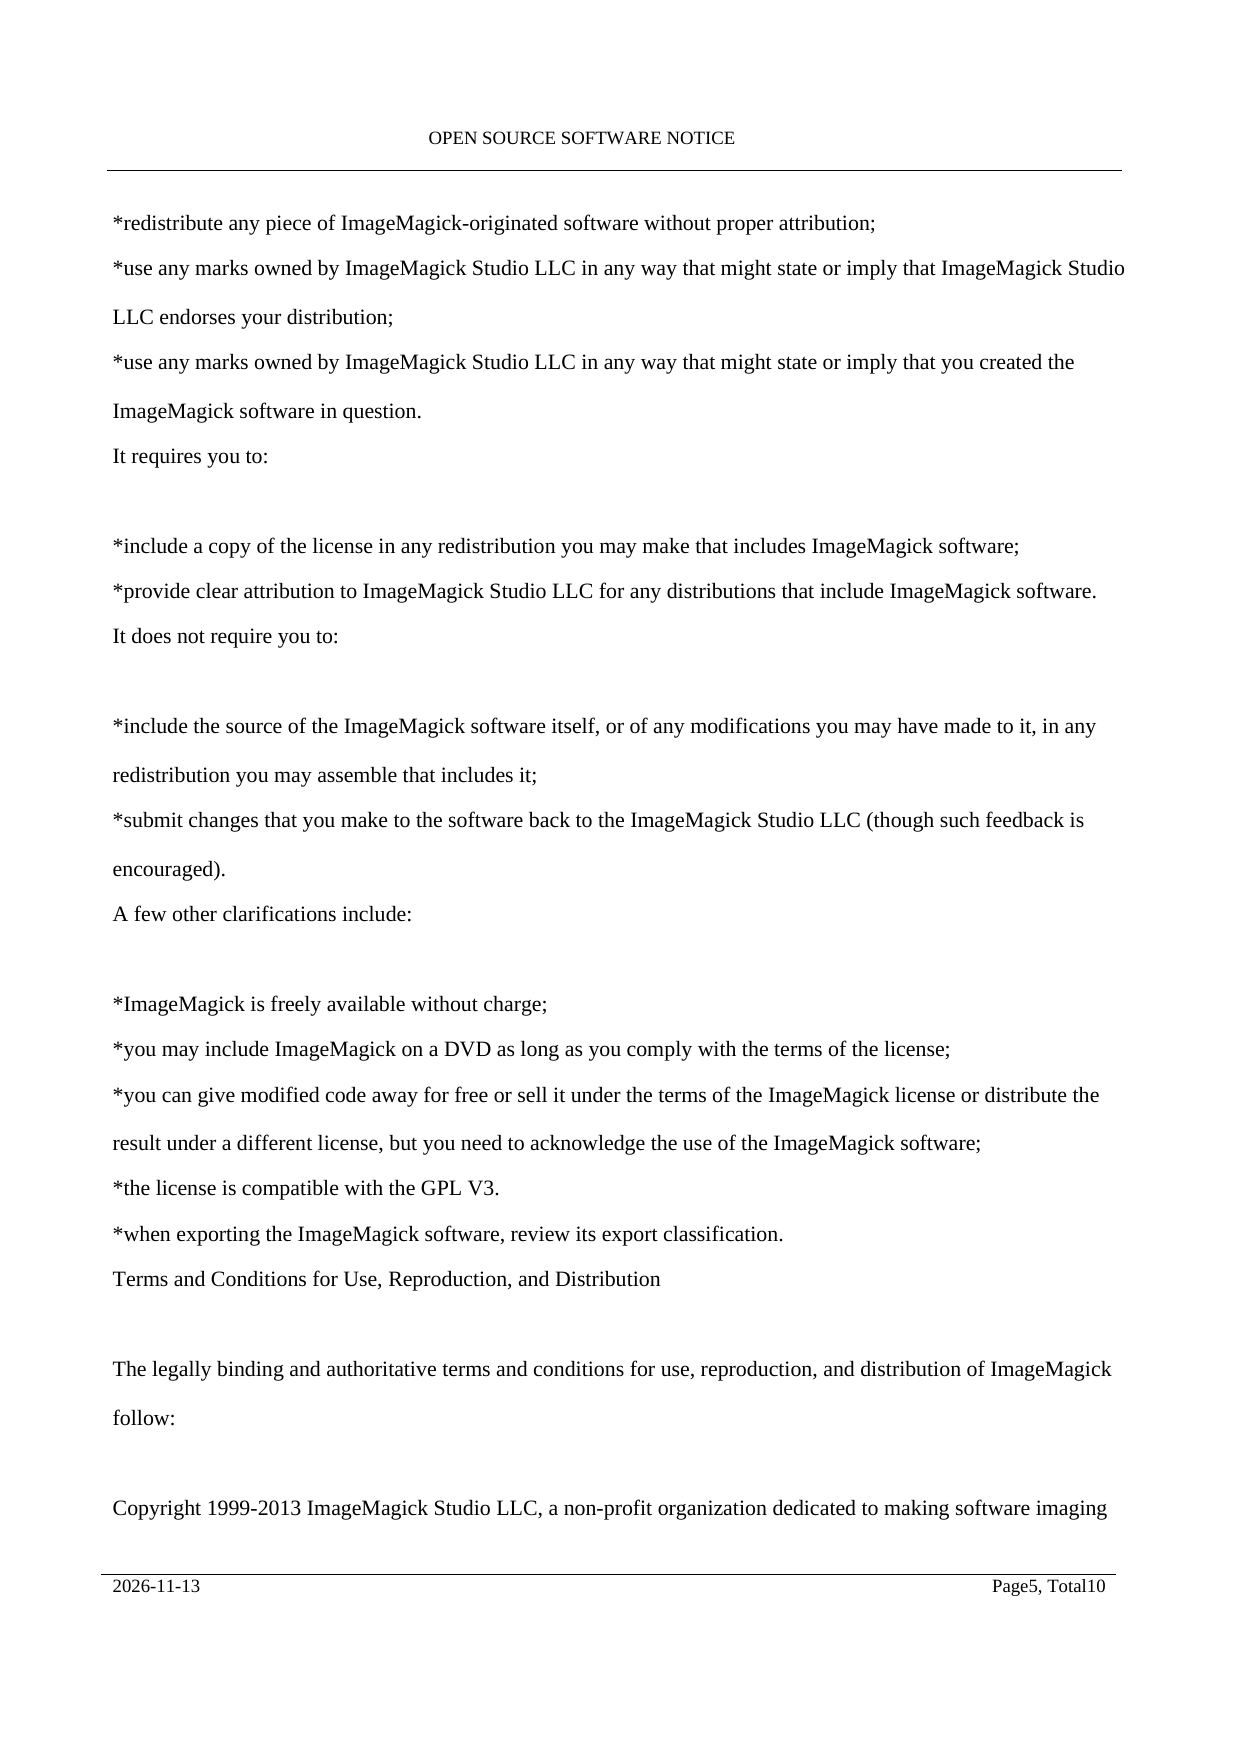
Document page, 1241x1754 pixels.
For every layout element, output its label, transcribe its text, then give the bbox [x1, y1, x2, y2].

text It requires you to: [112, 439, 1128, 472]
text *include a copy of the license in any redistribution you may make that includes ImageMagick software; [112, 529, 1128, 562]
text *provide clear attribution to ImageMagick Studio LLC for any distributions that include ImageMagick software. [112, 574, 1128, 607]
text *use any marks owned by ImageMagick Studio LLC in any way that might state or imply that ImageMagick Studio LLC endorses your distribution; [112, 251, 1128, 333]
text *redistribute any piece of ImageMagick-originated software without proper attribution; [112, 206, 1128, 239]
text The legally binding and authoritative terms and conditions for use, reproduction, and distribution of ImageMagick follow: [112, 1352, 1128, 1433]
text Terms and Conditions for Use, Reproduction, and Distribution [112, 1262, 1128, 1294]
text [112, 1491, 1128, 1524]
text *include the source of the ImageMagick software itself, or of any modifications you may have made to it, in any redistribution you may assemble that includes it; [112, 710, 1128, 791]
text *the license is compatible with the GPL V3. [112, 1172, 1128, 1204]
text *you may include ImageMagick on a DVD as long as you comply with the terms of the license; [112, 1033, 1128, 1065]
text It does not require you to: [112, 619, 1128, 652]
text *submit changes that you make to the software back to the ImageMagick Studio LLC (though such feedback is encouraged). [112, 804, 1128, 885]
text A few other clarifications include: [112, 897, 1128, 930]
text *ImageMagick is freely available without charge; [112, 988, 1128, 1020]
text *you can give modified code away for free or sell it under the terms of the ImageMagick license or distribute the result under a different license, but you need to acknowledge the use of the ImageMagick software; [112, 1078, 1128, 1159]
text *when exporting the ImageMagick software, review its export classification. [112, 1217, 1128, 1249]
text *use any marks owned by ImageMagick Studio LLC in any way that might state or imply that you created the ImageMagick software in question. [112, 345, 1128, 427]
